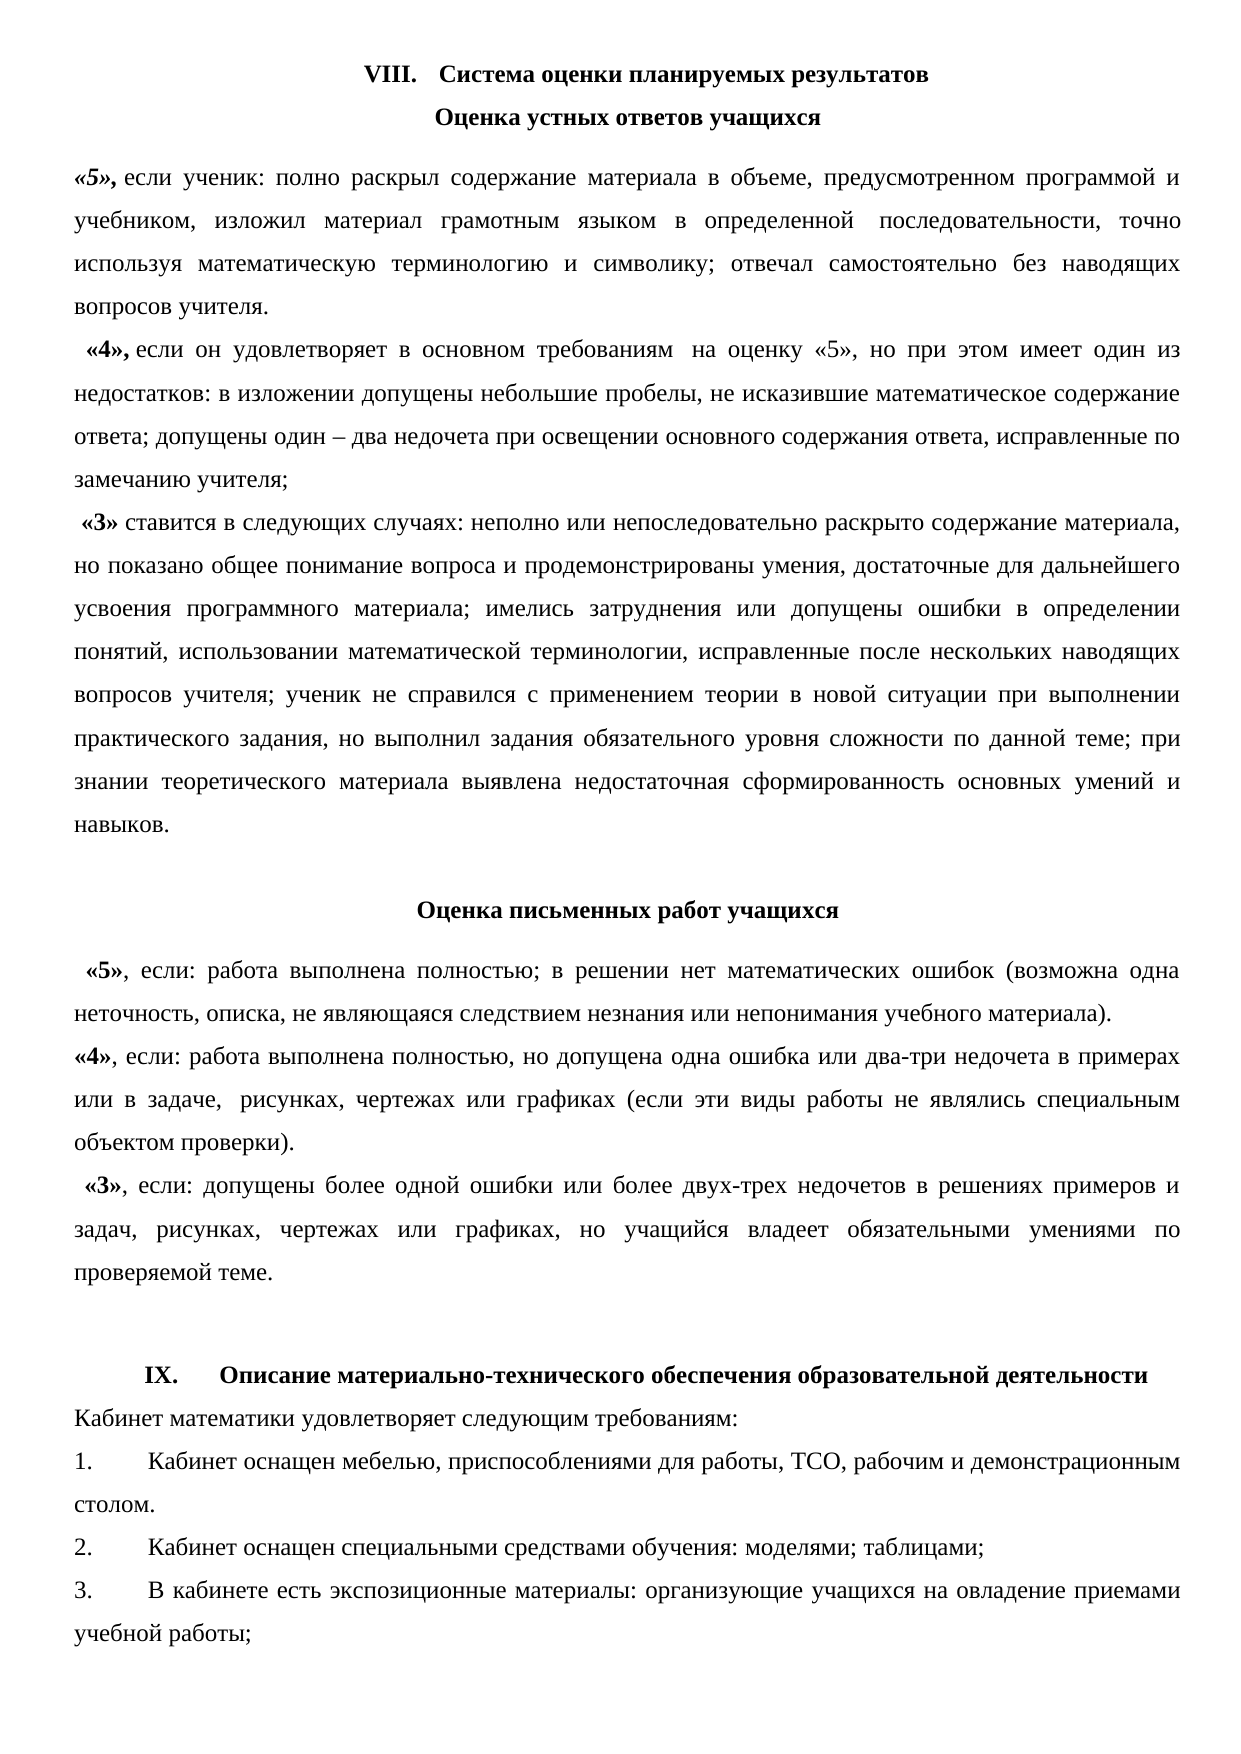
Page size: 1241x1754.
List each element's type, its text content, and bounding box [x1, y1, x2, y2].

list Система оценки планируемых результатов [111, 59, 1181, 88]
list В кабинете есть экспозиционные материалы: организующие учащихся на овладение приемами учебной работы; [74, 1575, 1181, 1647]
text «3», если: допущены более одной ошибки или более двух-трех недочетов в решениях примеров и задач, рисунках, чертежах или графиках, но учащийся владеет обязательными умениями по проверяемой теме. [74, 1171, 1181, 1286]
text «5», если ученик: полно раскрыл содержание материала в объеме, предусмотренном программой и учебником, изложил материал грамотным языком в определенной последовательности, точно используя математическую терминологию и символику; отвечал самостоятельно без наводящих вопросов учителя. [74, 162, 1181, 320]
list Описание материально-технического обеспечения образовательной деятельности [111, 1360, 1181, 1388]
text Оценка письменных работ учащихся [74, 895, 1181, 924]
text «3» ставится в следующих случаях: неполно или непоследовательно раскрыто содержание материала, но показано общее понимание вопроса и продемонстрированы умения, достаточные для дальнейшего усвоения программного материала; имелись затруднения или допущены ошибки в определении понятий, использовании математической терминологии, исправленные после нескольких наводящих вопросов учителя; ученик не справился с применением теории в новой ситуации при выполнении практического задания, но выполнил задания обязательного уровня сложности по данной теме; при знании теоретического материала выявлена недостаточная сформированность основных умений и навыков. [74, 507, 1181, 838]
text Оценка устных ответов учащихся [74, 102, 1181, 131]
list Кабинет оснащен специальными средствами обучения: моделями; таблицами; [74, 1532, 1181, 1561]
text «5», если: работа выполнена полностью; в решении нет математических ошибок (возможна одна неточность, описка, не являющаяся следствием незнания или непонимания учебного материала). [74, 955, 1181, 1027]
text Кабинет математики удовлетворяет следующим требованиям: [74, 1403, 1181, 1432]
list Кабинет оснащен мебелью, приспособлениями для работы, ТСО, рабочим и демонстрационным столом. [74, 1446, 1181, 1518]
text «4», если он удовлетворяет в основном требованиям на оценку «5», но при этом имеет один из недостатков: в изложении допущены небольшие пробелы, не исказившие математическое содержание ответа; допущены один – два недочета при освещении основного содержания ответа, исправленные по замечанию учителя; [74, 334, 1181, 493]
text «4», если: работа выполнена полностью, но допущена одна ошибка или два-три недочета в примерах или в задаче, рисунках, чертежах или графиках (если эти виды работы не являлись специальным объектом проверки). [74, 1041, 1181, 1156]
